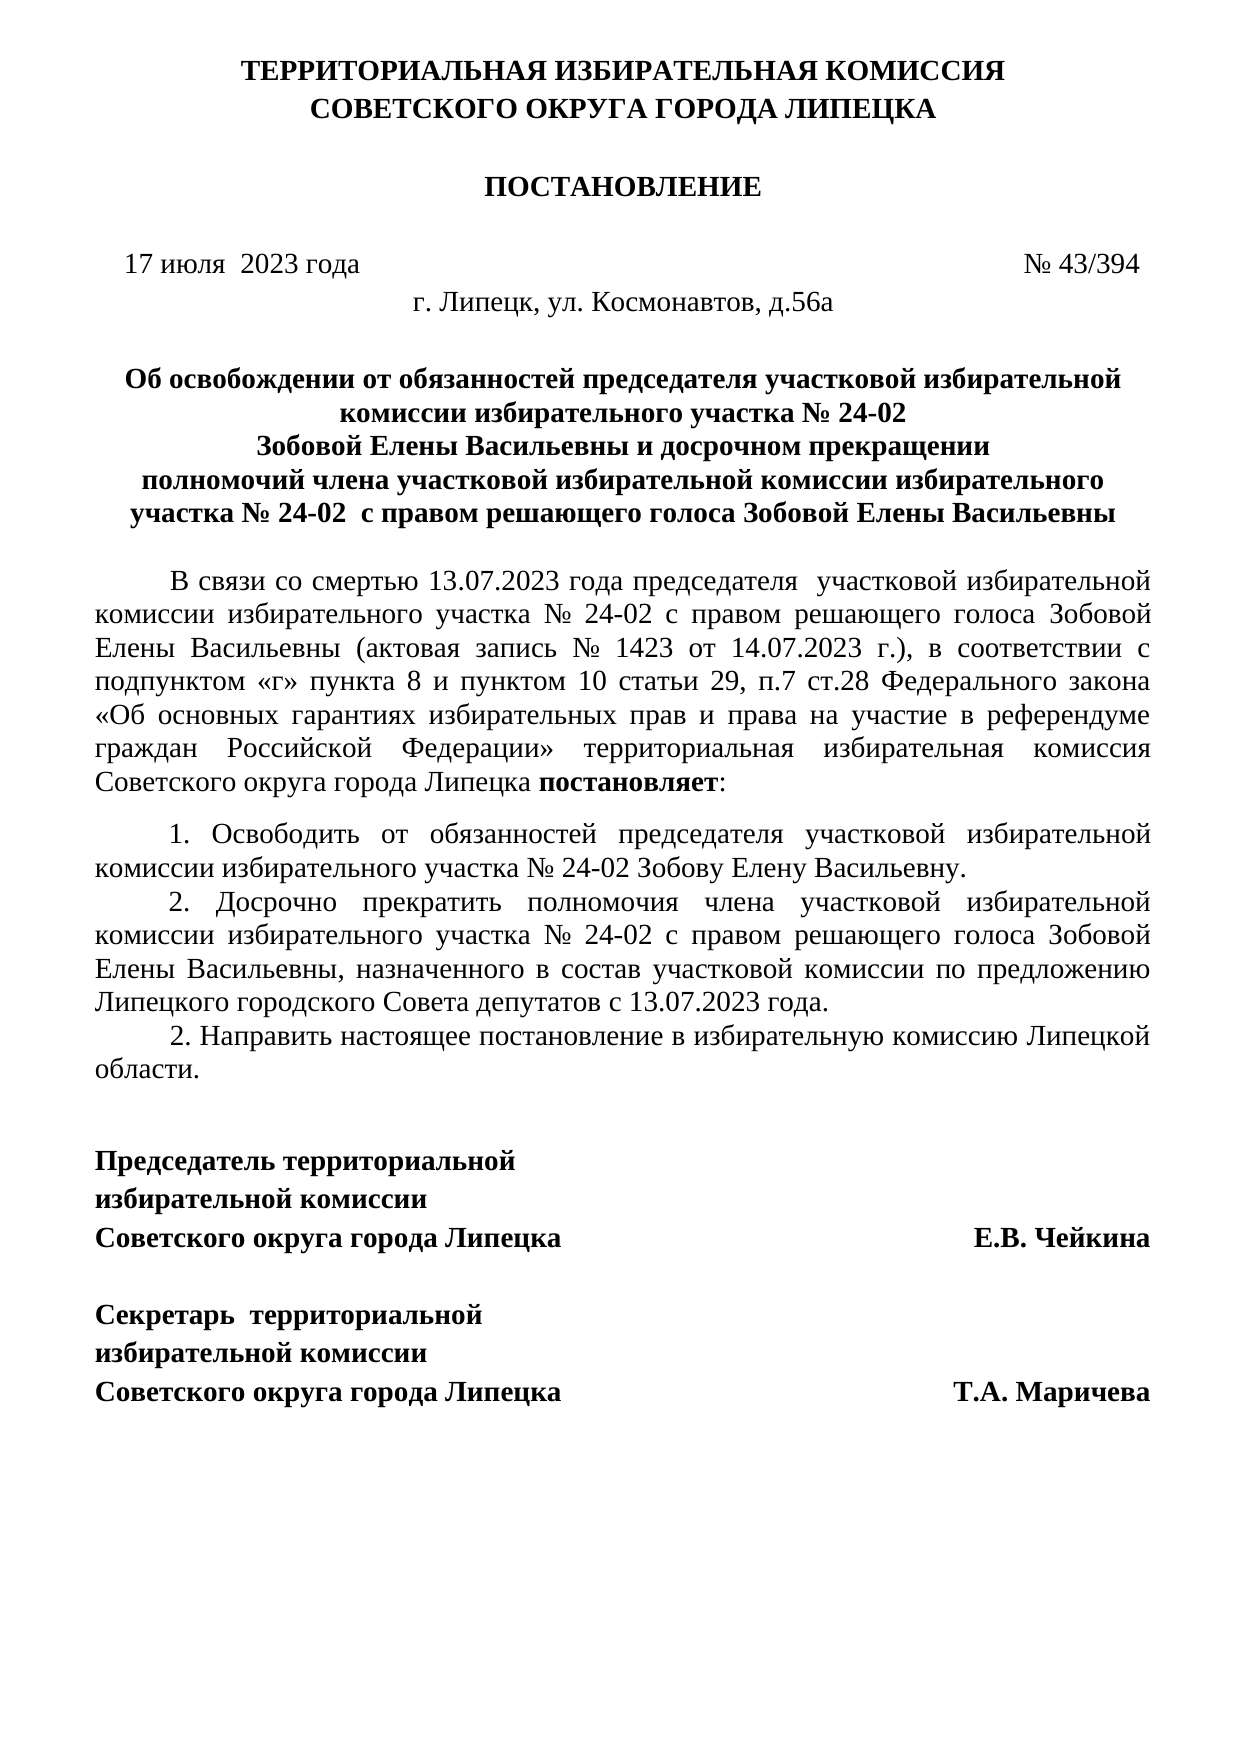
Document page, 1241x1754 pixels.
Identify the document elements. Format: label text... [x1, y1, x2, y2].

text г. Липецк, ул. Космонавтов, д.56а [94, 284, 1152, 318]
text В связи со смертью 13.07.2023 года председателя участковой избирательной комиссии избирательного участка № 24-02 с правом решающего голоса Зобовой Елены Васильевны (актовая запись № 1423 от 14.07.2023 г.), в соответствии с подпунктом «г» пункта 8 и пунктом 10 статьи 29, п.7 ст.28 Федерального закона «Об основных гарантиях избирательных прав и права на участие в референдуме граждан Российской Федерации» территориальная избирательная комиссия Советского округа города Липецка постановляет: [94, 563, 1152, 797]
text ТЕРРИТОРИАЛЬНАЯ ИЗБИРАТЕЛЬНАЯ КОМИССИЯ [94, 53, 1152, 87]
text 2. Досрочно прекратить полномочия члена участковой избирательной комиссии избирательного участка № 24-02 с правом решающего голоса Зобовой Елены Васильевны, назначенного в состав участковой комиссии по предложению Липецкого городского Совета депутатов с 13.07.2023 года. [94, 884, 1152, 1018]
text Об освобождении от обязанностей председателя участковой избирательной комиссии избирательного участка № 24-02 [94, 361, 1152, 428]
text 17 июля 2023 года № 43/394 [94, 246, 1152, 279]
text ПОСТАНОВЛЕНИЕ [94, 169, 1152, 202]
text 1. Освободить от обязанностей председателя участковой избирательной комиссии избирательного участка № 24-02 Зобову Елену Васильевну. [94, 817, 1152, 884]
table_header Председатель территориальной избирательной комиссии Советского округа города Липецка Секретарь территориальной избирательной комиссии Советского округа города Липецка [87, 1143, 638, 1412]
text 2. Направить настоящее постановление в избирательную комиссию Липецкой области. [94, 1018, 1152, 1085]
text СОВЕТСКОГО ОКРУГА ГОРОДА ЛИПЕЦКА [94, 92, 1152, 125]
text полномочий члена участковой избирательной комиссии избирательного участка № 24-02 с правом решающего голоса Зобовой Елены Васильевны [94, 462, 1152, 529]
table_header Е.В. Чейкина Т.А. Маричева [639, 1143, 1158, 1412]
text Зобовой Елены Васильевны и досрочном прекращении [94, 428, 1152, 462]
